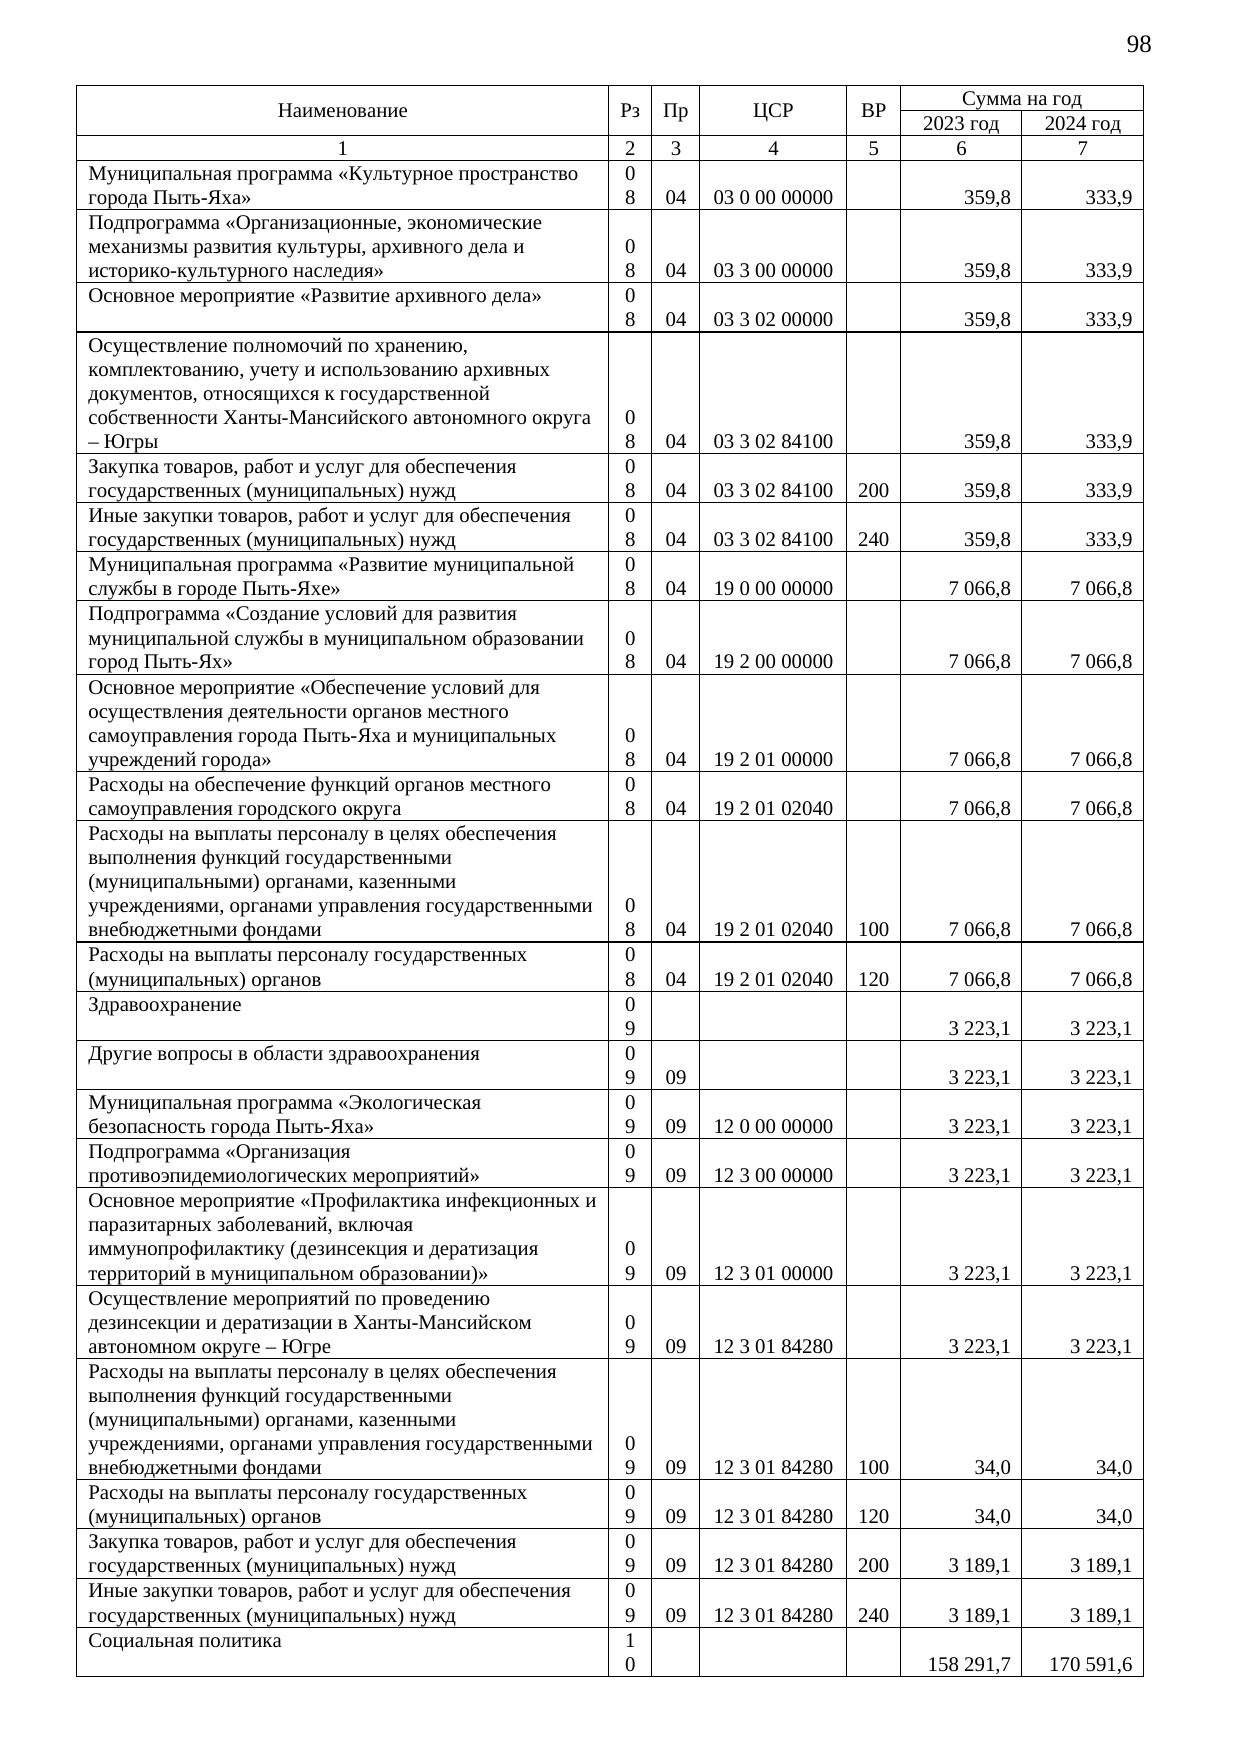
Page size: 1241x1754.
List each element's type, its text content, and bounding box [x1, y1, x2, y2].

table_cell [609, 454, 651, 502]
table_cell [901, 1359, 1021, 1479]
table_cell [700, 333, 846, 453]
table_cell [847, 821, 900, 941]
table_cell 1 [77, 136, 608, 160]
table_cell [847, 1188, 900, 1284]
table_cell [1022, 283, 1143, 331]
table_header Наименование [77, 86, 608, 135]
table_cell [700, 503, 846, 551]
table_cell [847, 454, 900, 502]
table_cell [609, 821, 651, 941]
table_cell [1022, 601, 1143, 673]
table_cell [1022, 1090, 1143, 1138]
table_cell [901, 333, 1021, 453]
table_cell 2024 год [1022, 111, 1143, 135]
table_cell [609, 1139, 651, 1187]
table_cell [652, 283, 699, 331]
table_header Рз [609, 86, 651, 135]
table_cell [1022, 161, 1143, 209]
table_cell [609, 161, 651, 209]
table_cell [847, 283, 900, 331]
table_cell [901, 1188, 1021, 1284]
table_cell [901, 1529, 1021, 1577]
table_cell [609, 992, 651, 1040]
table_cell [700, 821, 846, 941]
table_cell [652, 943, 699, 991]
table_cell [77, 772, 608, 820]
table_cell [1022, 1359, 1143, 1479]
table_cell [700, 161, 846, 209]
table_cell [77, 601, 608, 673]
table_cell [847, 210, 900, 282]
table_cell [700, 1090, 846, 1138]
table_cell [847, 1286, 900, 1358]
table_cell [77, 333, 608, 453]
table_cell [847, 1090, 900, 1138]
table_header Сумма на год [901, 86, 1143, 110]
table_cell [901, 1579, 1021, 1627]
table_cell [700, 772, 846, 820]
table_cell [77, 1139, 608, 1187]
table_header ВР [847, 86, 900, 135]
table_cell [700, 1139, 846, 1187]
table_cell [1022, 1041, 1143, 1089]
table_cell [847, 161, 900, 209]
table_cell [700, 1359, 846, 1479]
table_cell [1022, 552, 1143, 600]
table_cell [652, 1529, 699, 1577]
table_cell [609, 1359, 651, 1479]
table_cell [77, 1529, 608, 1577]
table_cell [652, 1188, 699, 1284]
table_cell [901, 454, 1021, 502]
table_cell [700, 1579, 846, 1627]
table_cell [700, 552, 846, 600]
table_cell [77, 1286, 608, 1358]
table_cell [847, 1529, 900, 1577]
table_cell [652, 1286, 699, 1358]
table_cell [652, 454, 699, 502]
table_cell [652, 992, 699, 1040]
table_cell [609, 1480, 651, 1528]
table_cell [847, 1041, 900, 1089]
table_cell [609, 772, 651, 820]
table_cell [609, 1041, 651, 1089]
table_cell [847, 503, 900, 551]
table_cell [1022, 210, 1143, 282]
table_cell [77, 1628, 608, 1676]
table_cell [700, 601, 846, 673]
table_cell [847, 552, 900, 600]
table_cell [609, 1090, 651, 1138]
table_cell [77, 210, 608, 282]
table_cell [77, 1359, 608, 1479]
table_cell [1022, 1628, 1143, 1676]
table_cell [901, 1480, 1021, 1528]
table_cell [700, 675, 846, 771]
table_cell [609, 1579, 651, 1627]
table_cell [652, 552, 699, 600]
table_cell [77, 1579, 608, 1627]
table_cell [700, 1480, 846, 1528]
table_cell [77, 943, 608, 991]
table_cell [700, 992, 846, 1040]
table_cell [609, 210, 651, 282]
table_cell 2 [609, 136, 651, 160]
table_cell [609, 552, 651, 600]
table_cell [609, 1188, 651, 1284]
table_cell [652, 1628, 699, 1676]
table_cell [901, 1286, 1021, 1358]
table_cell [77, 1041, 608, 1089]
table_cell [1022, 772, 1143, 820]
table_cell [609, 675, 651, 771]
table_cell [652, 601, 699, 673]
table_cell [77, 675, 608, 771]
table_cell 6 [901, 136, 1021, 160]
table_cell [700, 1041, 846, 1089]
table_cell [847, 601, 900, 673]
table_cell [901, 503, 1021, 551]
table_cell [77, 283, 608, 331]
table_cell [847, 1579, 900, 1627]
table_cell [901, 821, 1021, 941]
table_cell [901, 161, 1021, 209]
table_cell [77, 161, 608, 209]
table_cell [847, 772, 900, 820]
table_header Пр [652, 86, 699, 135]
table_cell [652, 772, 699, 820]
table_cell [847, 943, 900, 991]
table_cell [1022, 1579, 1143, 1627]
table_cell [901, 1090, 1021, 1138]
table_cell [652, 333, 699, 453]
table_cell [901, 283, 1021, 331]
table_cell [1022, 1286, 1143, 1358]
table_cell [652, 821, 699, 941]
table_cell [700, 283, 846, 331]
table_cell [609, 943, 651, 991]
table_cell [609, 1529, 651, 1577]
table_cell 4 [700, 136, 846, 160]
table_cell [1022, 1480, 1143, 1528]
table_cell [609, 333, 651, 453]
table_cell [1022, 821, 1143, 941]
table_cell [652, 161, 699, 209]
table_cell 3 [652, 136, 699, 160]
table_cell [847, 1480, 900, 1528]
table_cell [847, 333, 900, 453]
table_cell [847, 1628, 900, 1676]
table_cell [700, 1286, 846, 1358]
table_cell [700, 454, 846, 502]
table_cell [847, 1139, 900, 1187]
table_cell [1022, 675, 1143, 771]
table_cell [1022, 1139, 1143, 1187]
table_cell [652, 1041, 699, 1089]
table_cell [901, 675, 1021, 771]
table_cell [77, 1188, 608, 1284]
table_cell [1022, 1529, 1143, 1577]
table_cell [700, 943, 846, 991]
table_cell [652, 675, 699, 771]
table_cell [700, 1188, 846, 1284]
table_cell 7 [1022, 136, 1143, 160]
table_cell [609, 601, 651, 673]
table_cell 5 [847, 136, 900, 160]
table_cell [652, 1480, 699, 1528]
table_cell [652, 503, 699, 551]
table_cell 2023 год [901, 111, 1021, 135]
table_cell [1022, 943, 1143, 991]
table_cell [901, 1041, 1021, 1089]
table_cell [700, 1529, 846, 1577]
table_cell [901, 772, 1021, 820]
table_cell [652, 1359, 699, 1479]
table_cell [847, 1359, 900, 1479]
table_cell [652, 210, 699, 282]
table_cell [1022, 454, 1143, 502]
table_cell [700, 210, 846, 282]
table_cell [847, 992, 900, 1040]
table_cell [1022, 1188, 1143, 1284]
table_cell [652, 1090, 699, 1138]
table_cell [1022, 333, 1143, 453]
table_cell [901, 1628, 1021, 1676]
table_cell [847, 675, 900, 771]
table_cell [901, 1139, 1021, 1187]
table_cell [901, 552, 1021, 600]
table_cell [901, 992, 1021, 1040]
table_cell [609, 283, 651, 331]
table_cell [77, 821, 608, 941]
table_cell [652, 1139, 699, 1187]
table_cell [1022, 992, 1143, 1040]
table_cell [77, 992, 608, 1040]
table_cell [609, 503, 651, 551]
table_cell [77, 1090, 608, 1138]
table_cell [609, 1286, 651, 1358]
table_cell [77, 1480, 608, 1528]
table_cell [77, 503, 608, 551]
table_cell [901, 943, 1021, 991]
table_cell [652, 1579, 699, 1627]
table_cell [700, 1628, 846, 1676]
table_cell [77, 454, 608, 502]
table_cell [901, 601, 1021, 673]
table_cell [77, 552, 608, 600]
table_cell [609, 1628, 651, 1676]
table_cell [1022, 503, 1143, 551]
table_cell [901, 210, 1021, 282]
table_header ЦСР [700, 86, 846, 135]
